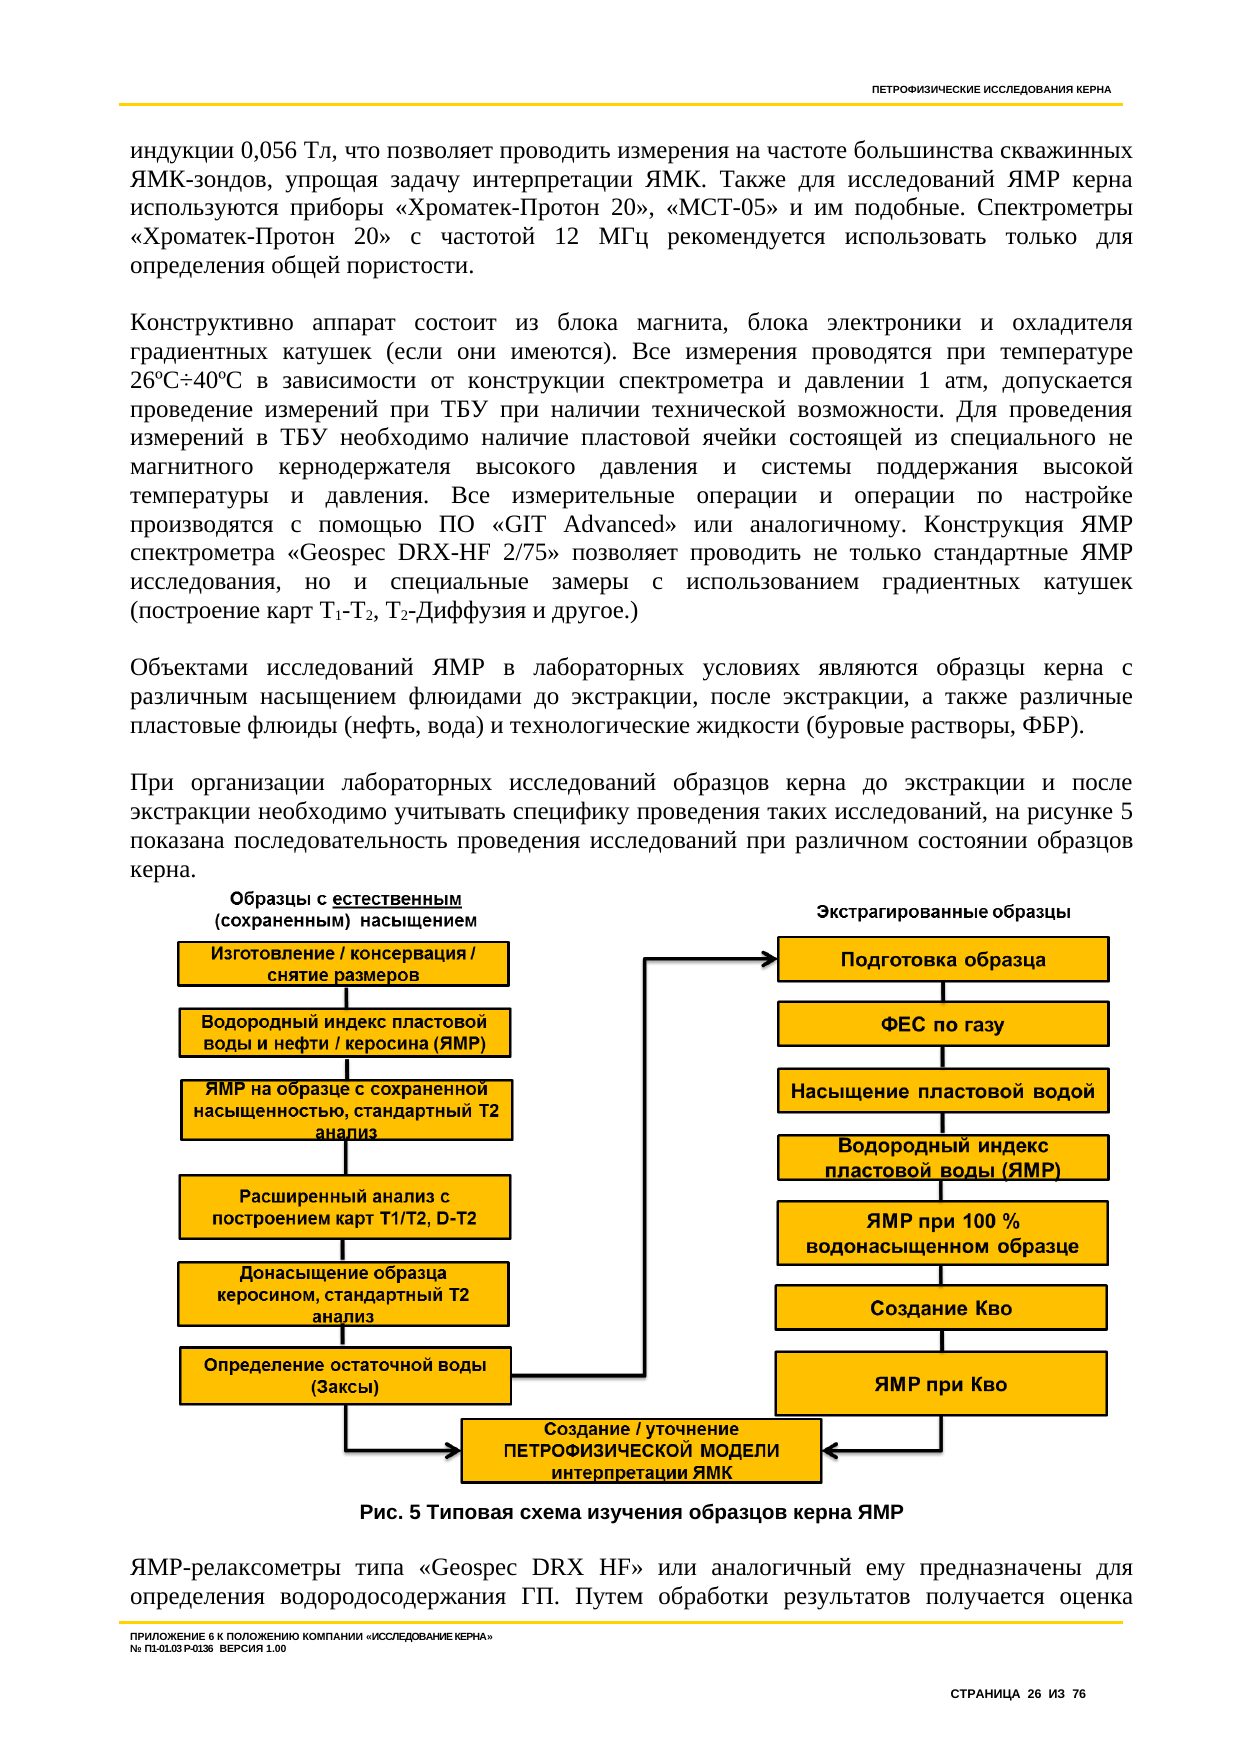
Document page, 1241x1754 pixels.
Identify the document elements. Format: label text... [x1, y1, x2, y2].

text Объектами исследований ЯМР в лабораторных условиях являются образцы керна с различным насыщением флюидами до экстракции, после экстракции, а также различные пластовые флюиды (нефть, вода) и технологические жидкости (буровые растворы, ФБР). [130, 652, 1134, 739]
text Рис. 5 Типовая схема изучения образцов керна ЯМР [130, 1499, 1134, 1523]
text При организации лабораторных исследований образцов керна до экстракции и после экстракции необходимо учитывать специфику проведения таких исследований, на рисунке 5 показана последовательность проведения исследований при различном состоянии образцов керна. [130, 767, 1134, 882]
picture [129, 882, 1138, 1494]
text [130, 135, 1134, 279]
text Конструктивно аппарат состоит из блока магнита, блока электроники и охладителя градиентных катушек (если они имеются). Все измерения проводятся при температуре 26ºС÷40ºС в зависимости от конструкции спектрометра и давлении 1 атм, допускается проведение измерений при ТБУ при наличии технической возможности. Для проведения измерений в ТБУ необходимо наличие пластовой ячейки состоящей из специального не магнитного кернодержателя высокого давления и системы поддержания высокой температуры и давления. Все измерительные операции и операции по настройке производятся с помощью ПО «GIT Advanced» или аналогичному. Конструкция ЯМР спектрометра «Geospec DRX-HF 2/75» позволяет проводить не только стандартные ЯМР исследования, но и специальные замеры с использованием градиентных катушек (построение карт Т1-Т2, Т2-Диффузия и другое.) [130, 307, 1134, 624]
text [130, 1552, 1134, 1610]
